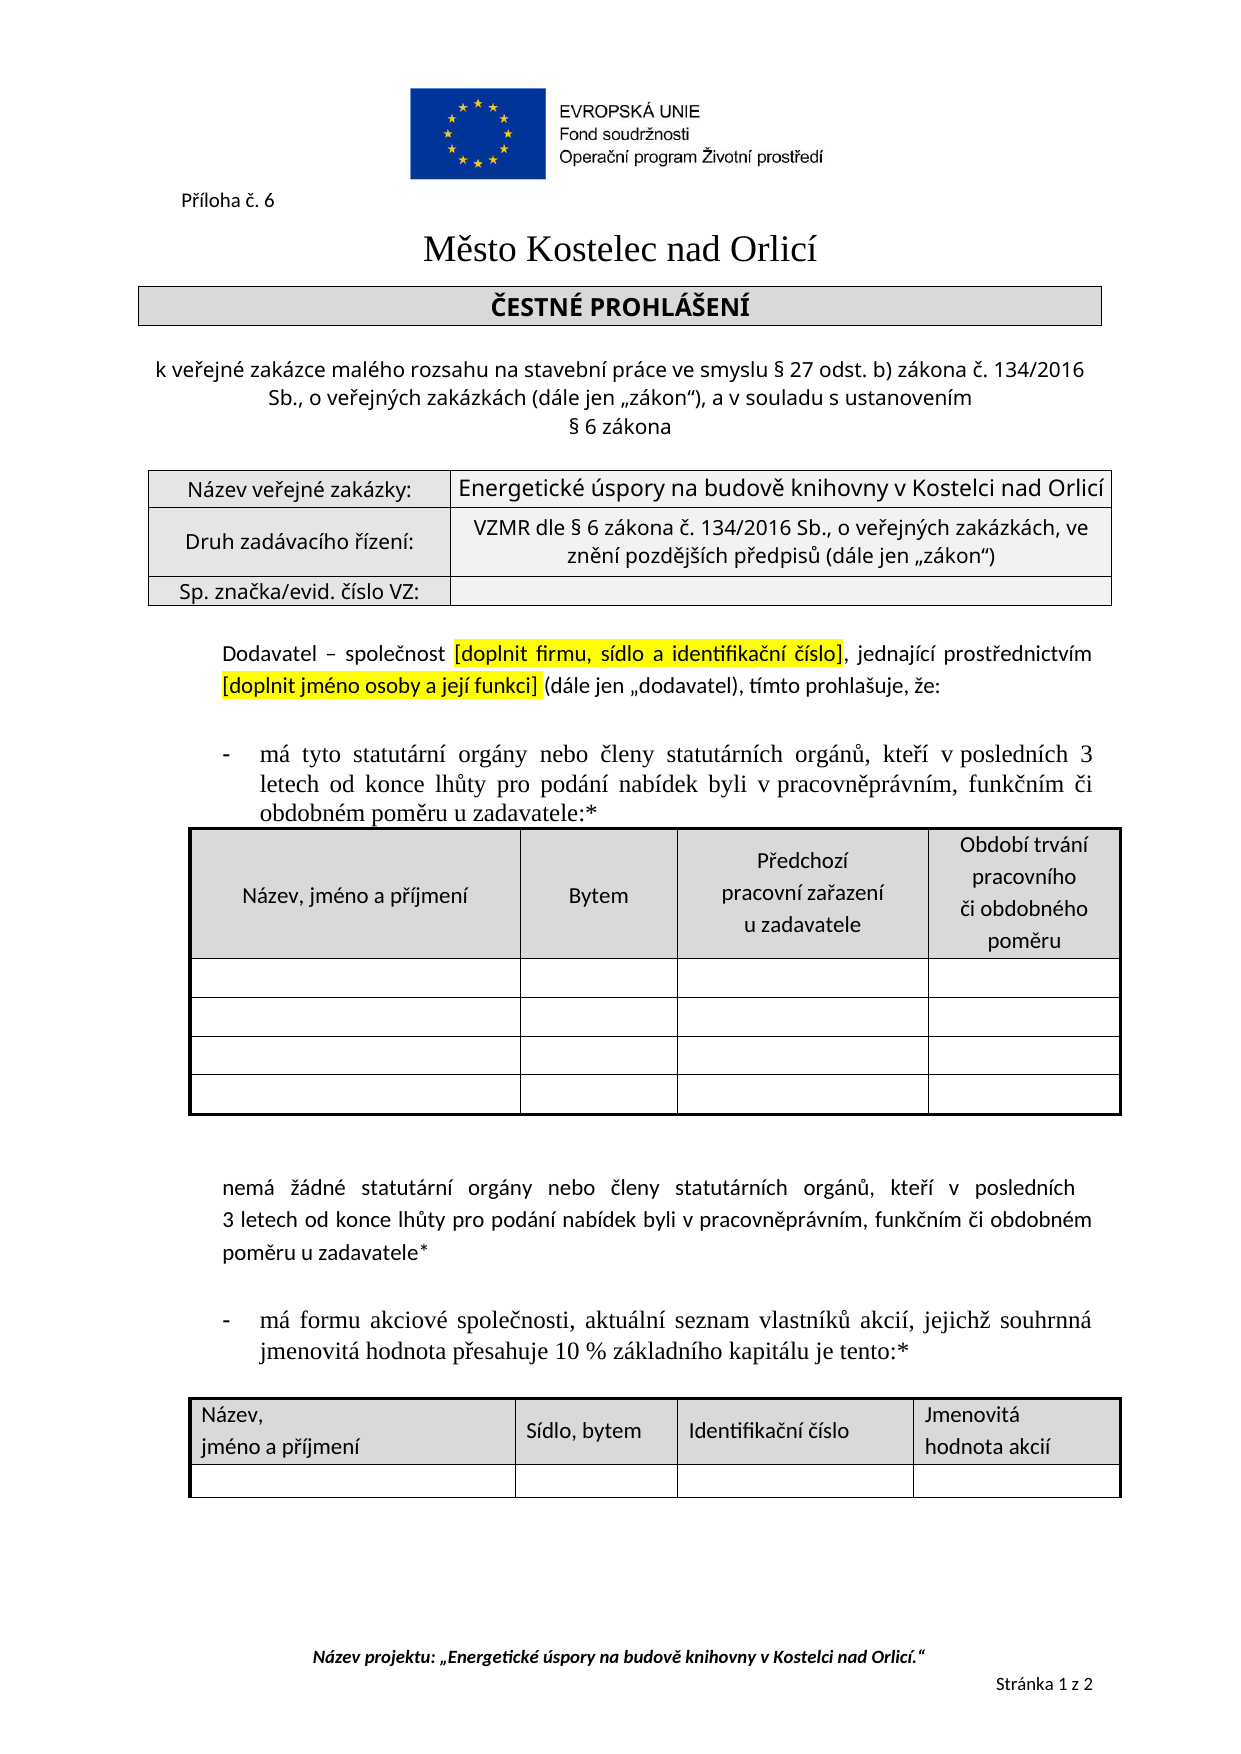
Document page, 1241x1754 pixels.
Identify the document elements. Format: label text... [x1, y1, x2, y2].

table_cell [192, 959, 520, 997]
table_cell [929, 998, 1119, 1036]
table_cell [192, 1037, 520, 1074]
table_cell [521, 959, 677, 997]
subtitle čestné prohlášení [139, 287, 1101, 325]
table_header Název, jméno a příjmení [192, 1400, 515, 1464]
table_cell [678, 959, 928, 997]
table_header Sídlo, bytem [516, 1400, 677, 1464]
table_header Název, jméno a příjmení [192, 830, 520, 958]
table_cell [451, 577, 1111, 605]
table_cell [192, 998, 520, 1036]
table_header Identifikační číslo [678, 1400, 913, 1464]
text Dodavatel – společnost [doplnit firmu, sídlo a identifikační číslo], jednající prostřednictvím [doplnit jméno osoby a její funkci] (dále jen „dodavatel), tímto prohlašuje, že: [222, 639, 1093, 699]
table_cell [678, 1075, 928, 1113]
table_cell [516, 1465, 677, 1497]
table_cell VZMR dle § 6 zákona č. 134/2016 Sb., o veřejných zakázkách, ve znění pozdějších předpisů (dále jen „zákon“) [451, 508, 1111, 576]
table_cell [929, 1075, 1119, 1113]
table_cell [192, 1465, 515, 1497]
table_header Předchozí pracovní zařazení u zadavatele [678, 830, 928, 958]
table_cell [192, 1075, 520, 1113]
list má formu akciové společnosti, aktuální seznam vlastníků akcií, jejichž souhrnná jmenovitá hodnota přesahuje 10 % základního kapitálu je tento:* [222, 1302, 1093, 1365]
table_cell [521, 1075, 677, 1113]
table_cell [678, 1465, 913, 1497]
table_cell [929, 1037, 1119, 1074]
table_header Bytem [521, 830, 677, 958]
list má tyto statutární orgány nebo členy statutárních orgánů, kteří v posledních 3 letech od konce lhůty pro podání nabídek byli v pracovněprávním, funkčním či obdobném poměru u zadavatele:* [222, 735, 1093, 827]
text k veřejné zakázce malého rozsahu na stavební práce ve smyslu § 27 odst. b) zákona č. 134/2016 Sb., o veřejných zakázkách (dále jen „zákon“), a v souladu s ustanovením [148, 355, 1093, 412]
table_cell [678, 998, 928, 1036]
text nemá žádné statutární orgány nebo členy statutárních orgánů, kteří v posledních 3 letech od konce lhůty pro podání nabídek byli v pracovněprávním, funkčním či obdobném poměru u zadavatele* [222, 1173, 1093, 1266]
table_header Energetické úspory na budově knihovny v Kostelci nad Orlicí [451, 471, 1111, 507]
table_header Období trvání pracovního či obdobného poměru [929, 830, 1119, 958]
table_cell Sp. značka/evid. číslo VZ: [149, 577, 450, 605]
table_cell Druh zadávacího řízení: [149, 508, 450, 576]
table_header Jmenovitá hodnota akcií [914, 1400, 1119, 1464]
table_cell [521, 998, 677, 1036]
table_cell [914, 1465, 1119, 1497]
table_header Název veřejné zakázky: [149, 471, 450, 507]
table_cell [678, 1037, 928, 1074]
table_cell [521, 1037, 677, 1074]
text § 6 zákona [148, 412, 1093, 440]
table_cell [929, 959, 1119, 997]
